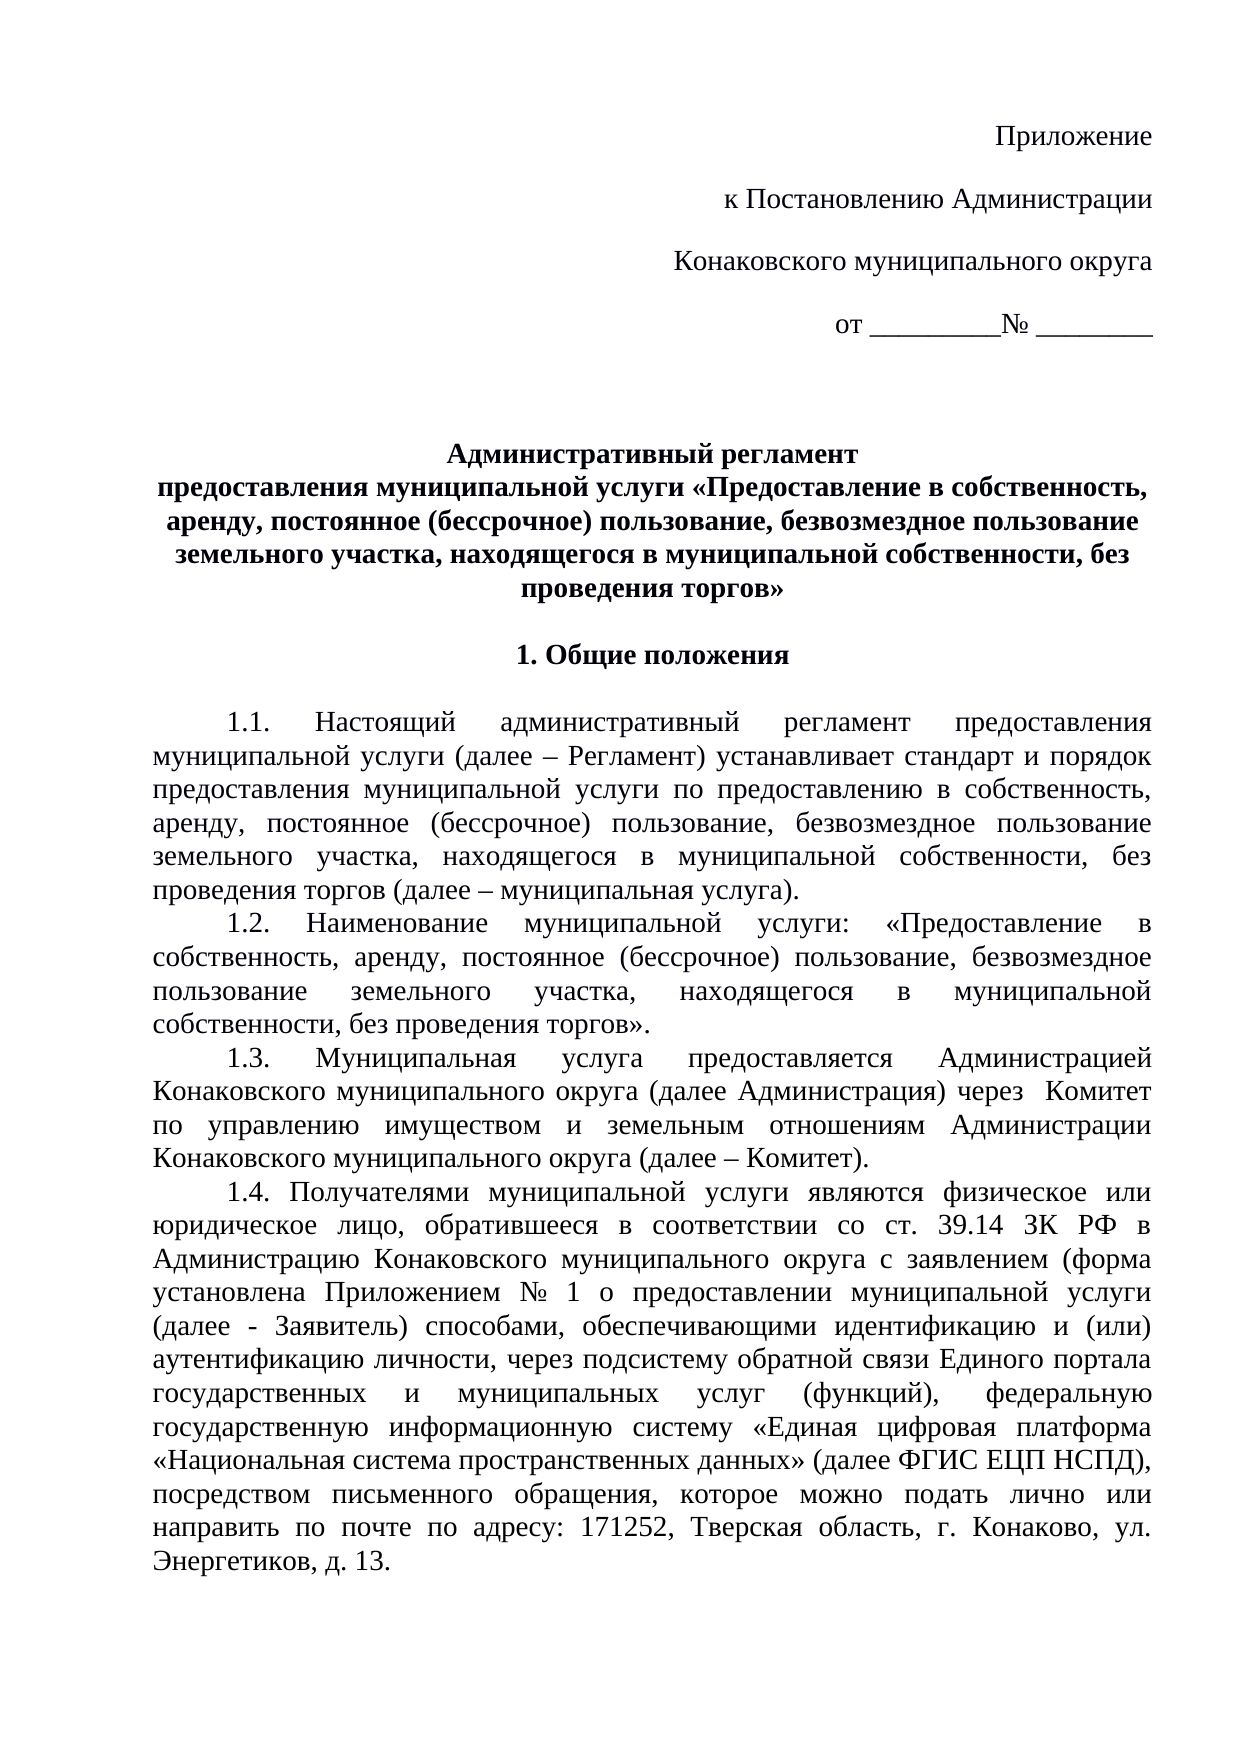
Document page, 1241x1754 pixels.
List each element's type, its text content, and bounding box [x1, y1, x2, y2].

text Административный регламент [152, 436, 1152, 469]
text 1.2. Наименование муниципальной услуги: «Предоставление в собственность, аренду, постоянное (бессрочное) пользование, безвозмездное пользование земельного участка, находящегося в муниципальной собственности, без проведения торгов». [152, 906, 1152, 1040]
text 1.1. Настоящий административный регламент предоставления муниципальной услуги (далее – Регламент) устанавливает стандарт и порядок предоставления муниципальной услуги по предоставлению в собственность, аренду, постоянное (бессрочное) пользование, безвозмездное пользование земельного участка, находящегося в муниципальной собственности, без проведения торгов (далее – муниципальная услуга). [152, 704, 1152, 906]
text предоставления муниципальной услуги «Предоставление в собственность, аренду, постоянное (бессрочное) пользование, безвозмездное пользование земельного участка, находящегося в муниципальной собственности, без проведения торгов» [152, 469, 1152, 604]
text 1.3. Муниципальная услуга предоставляется Администрацией Конаковского муниципального округа (далее Администрация) через Комитет по управлению имуществом и земельным отношениям Администрации Конаковского муниципального округа (далее – Комитет). [152, 1040, 1152, 1174]
text 1. Общие положения [152, 637, 1152, 671]
text к Постановлению Администрации [152, 181, 1152, 214]
text Конаковского муниципального округа [152, 243, 1152, 277]
text от _________№ ________ [152, 306, 1152, 340]
text Приложение [152, 118, 1152, 152]
text 1.4. Получателями муниципальной услуги являются физическое или юридическое лицо, обратившееся в соответствии со ст. 39.14 ЗК РФ в Администрацию Конаковского муниципального округа с заявлением (форма установлена Приложением № 1 о предоставлении муниципальной услуги (далее - Заявитель) способами, обеспечивающими идентификацию и (или) аутентификацию личности, через подсистему обратной связи Единого портала государственных и муниципальных услуг (функций), федеральную государственную информационную систему «Единая цифровая платформа «Национальная система пространственных данных» (далее ФГИС ЕЦП НСПД), посредством письменного обращения, которое можно подать лично или направить по почте по адресу: 171252, Тверская область, г. Конаково, ул. Энергетиков, д. 13. [152, 1174, 1152, 1576]
